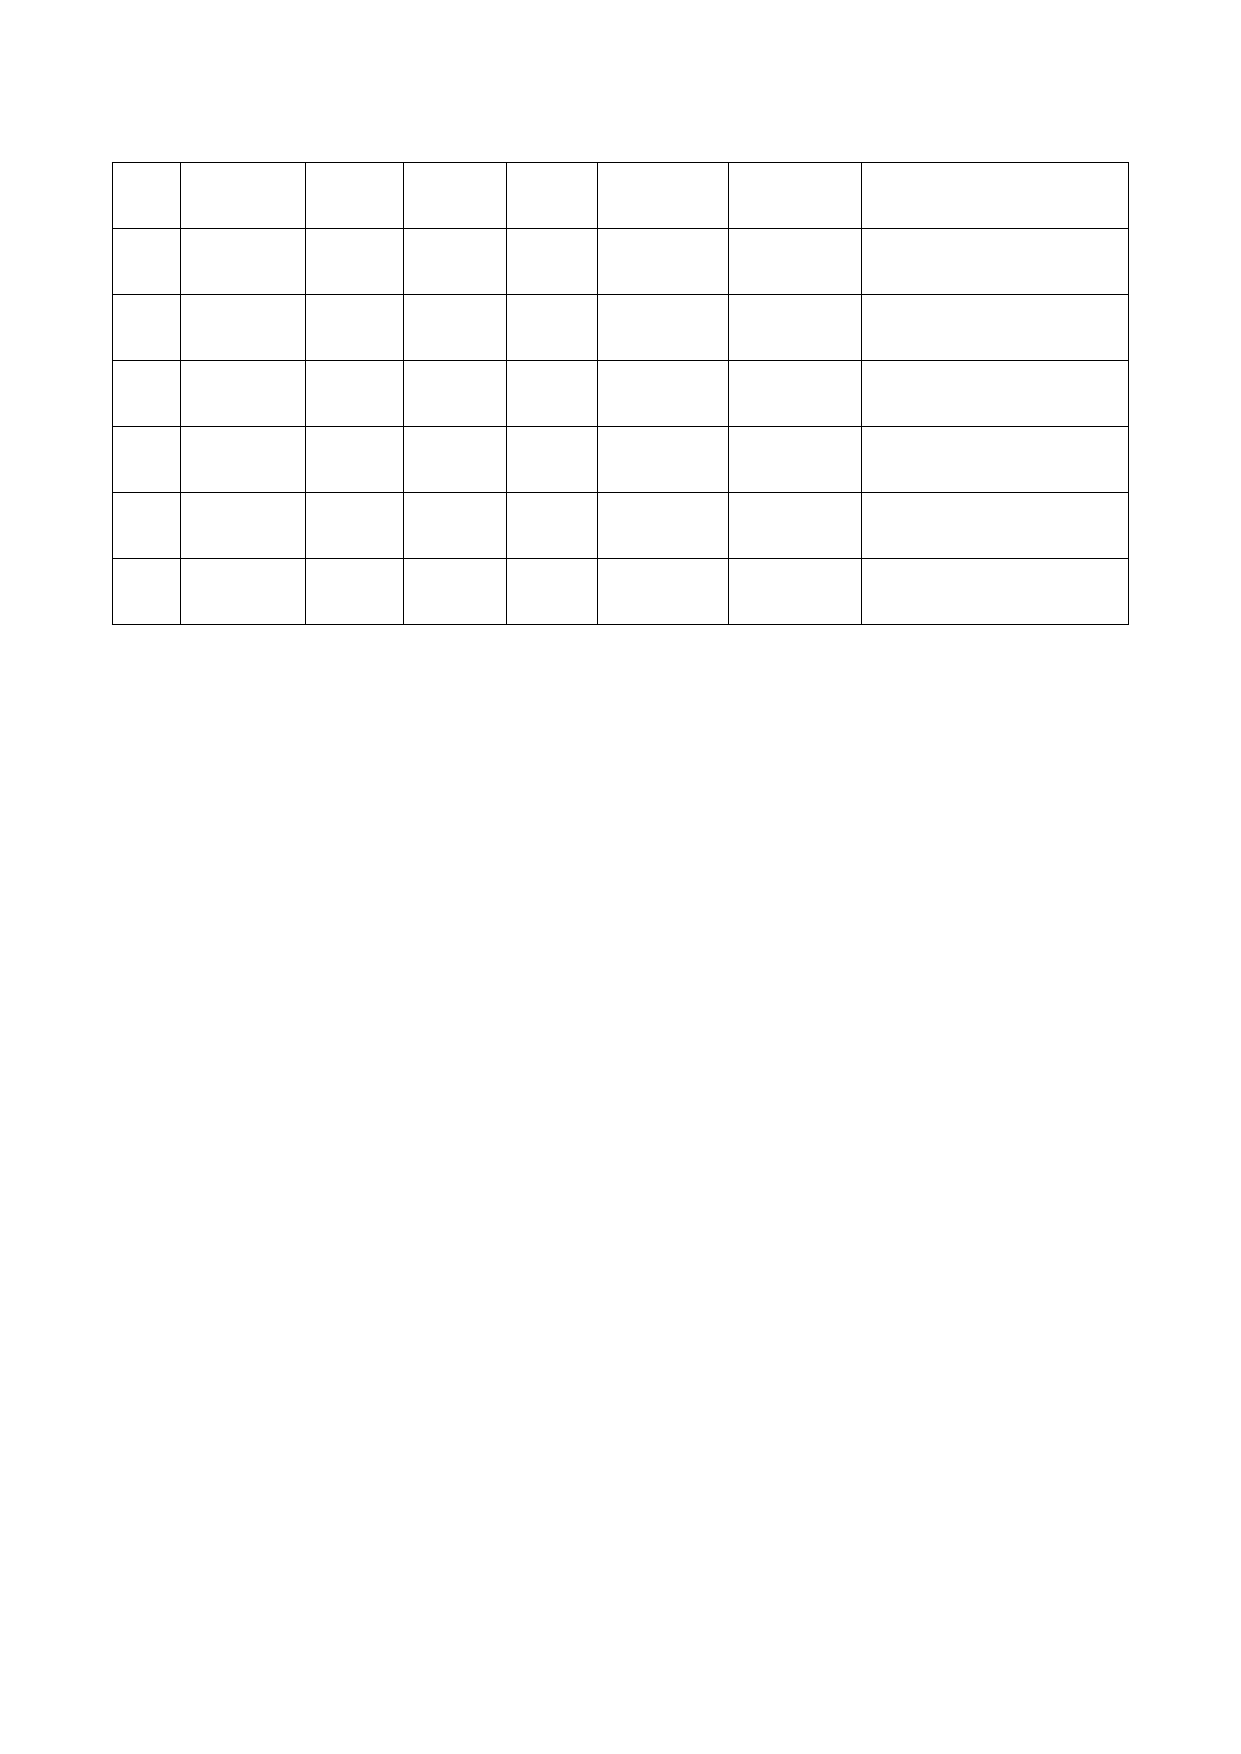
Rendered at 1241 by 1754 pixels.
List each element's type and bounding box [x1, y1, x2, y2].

table_cell [507, 427, 597, 492]
table_cell [507, 361, 597, 426]
table_cell [181, 229, 305, 294]
table_cell [507, 493, 597, 558]
table_cell [404, 229, 506, 294]
table_cell [306, 427, 403, 492]
table_cell [507, 163, 597, 228]
table_cell [306, 493, 403, 558]
table_cell [598, 427, 728, 492]
table_cell [113, 229, 180, 294]
table_cell [404, 163, 506, 228]
table_cell [181, 361, 305, 426]
table_cell [113, 163, 180, 228]
table_cell [404, 361, 506, 426]
table_cell [598, 295, 728, 360]
table_cell [729, 229, 861, 294]
table_cell [404, 559, 506, 624]
table_cell [404, 427, 506, 492]
table_cell [862, 163, 1128, 228]
table_cell [181, 163, 305, 228]
table_cell [306, 163, 403, 228]
table_cell [113, 295, 180, 360]
table_cell [306, 361, 403, 426]
table_cell [729, 361, 861, 426]
table_cell [729, 493, 861, 558]
table_cell [729, 427, 861, 492]
table_cell [113, 493, 180, 558]
table_cell [507, 559, 597, 624]
table_cell [306, 295, 403, 360]
table_cell [598, 361, 728, 426]
table_cell [404, 295, 506, 360]
table_cell [729, 559, 861, 624]
table_cell [729, 295, 861, 360]
table_cell [113, 559, 180, 624]
table_cell [598, 163, 728, 228]
table_cell [729, 163, 861, 228]
table_cell [862, 493, 1128, 558]
table_cell [181, 559, 305, 624]
table_cell [598, 559, 728, 624]
table_cell [113, 427, 180, 492]
table_cell [181, 427, 305, 492]
table_cell [404, 493, 506, 558]
table_cell [862, 295, 1128, 360]
table_cell [306, 229, 403, 294]
table_cell [507, 295, 597, 360]
table_cell [862, 559, 1128, 624]
table_cell [598, 493, 728, 558]
table_cell [862, 229, 1128, 294]
table_cell [181, 493, 305, 558]
table_cell [507, 229, 597, 294]
table_cell [113, 361, 180, 426]
table_cell [862, 427, 1128, 492]
table_cell [181, 295, 305, 360]
table_cell [598, 229, 728, 294]
table_cell [862, 361, 1128, 426]
table_cell [306, 559, 403, 624]
